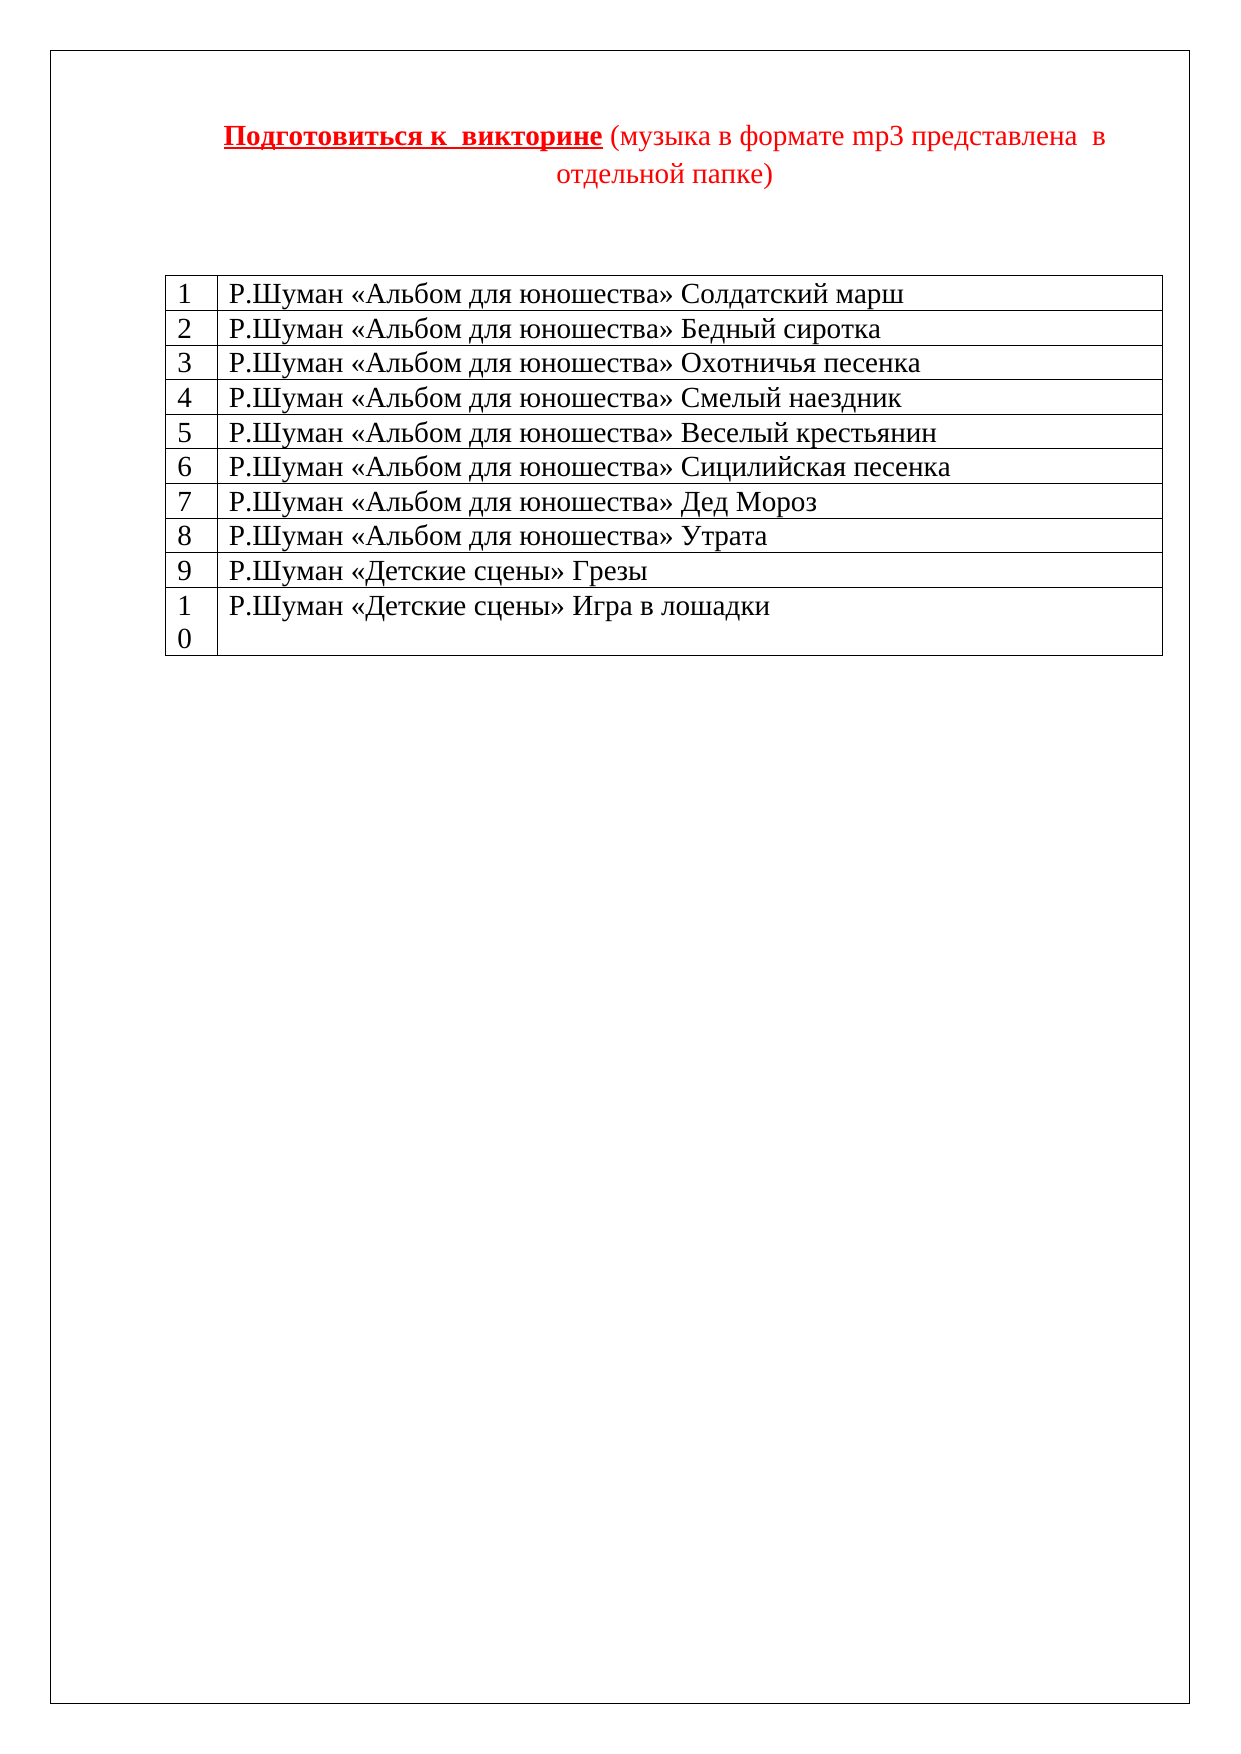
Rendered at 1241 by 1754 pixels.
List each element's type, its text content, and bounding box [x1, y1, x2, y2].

table_cell 9 [166, 553, 217, 587]
table_cell 7 [166, 484, 217, 517]
table_cell Р.Шуман «Детские сцены» Игра в лошадки [218, 588, 1162, 655]
table_cell Р.Шуман «Альбом для юношества» Охотничья песенка [218, 346, 1162, 379]
table_cell 10 [166, 588, 217, 655]
table_cell Р.Шуман «Альбом для юношества» Смелый наездник [218, 380, 1162, 414]
table_cell 8 [166, 519, 217, 552]
table_cell Р.Шуман «Альбом для юношества» Дед Мороз [218, 484, 1162, 517]
table_cell 4 [166, 380, 217, 414]
table_cell 3 [166, 346, 217, 379]
table_cell Р.Шуман «Альбом для юношества» Бедный сиротка [218, 311, 1162, 344]
table_cell Р.Шуман «Альбом для юношества» Веселый крестьянин [218, 415, 1162, 448]
table_cell Р.Шуман «Альбом для юношества» Утрата [218, 519, 1162, 552]
table_cell 2 [166, 311, 217, 344]
table_cell 5 [166, 415, 217, 448]
table_header 1 [166, 276, 217, 310]
table_cell Р.Шуман «Детские сцены» Грезы [218, 553, 1162, 587]
table_cell Р.Шуман «Альбом для юношества» Сицилийская песенка [218, 449, 1162, 483]
table_cell 6 [166, 449, 217, 483]
text Подготовиться к викторине (музыка в формате mp3 представлена в отдельной папке) [177, 118, 1152, 190]
table_header Р.Шуман «Альбом для юношества» Солдатский марш [218, 276, 1162, 310]
